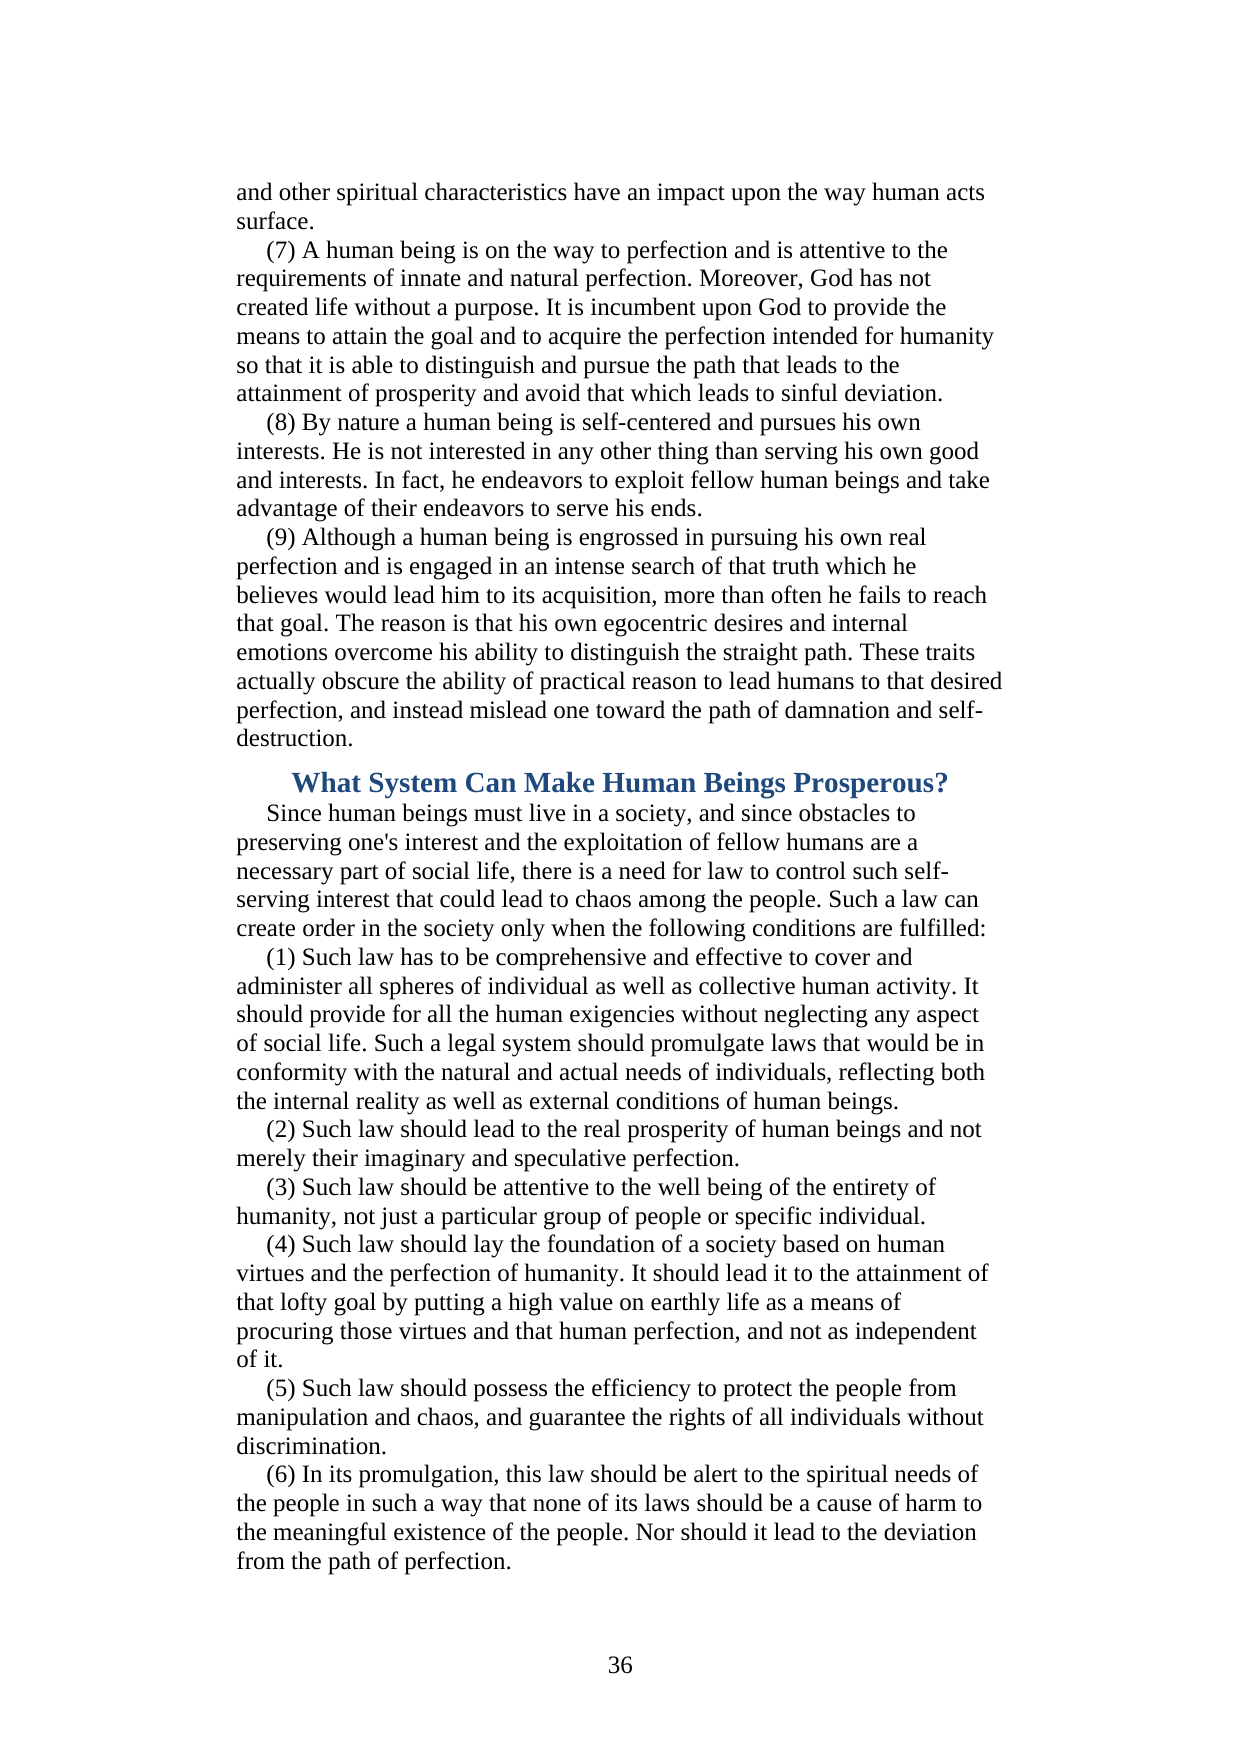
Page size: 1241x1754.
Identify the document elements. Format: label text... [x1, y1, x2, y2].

text (8) By nature a human being is self-centered and pursues his own interests. He is not interested in any other thing than serving his own good and interests. In fact, he endeavors to exploit fellow human beings and take advantage of their endeavors to serve his ends. [236, 407, 1004, 522]
text (2) Such law should lead to the real prosperity of human beings and not merely their imaginary and speculative perfection. [236, 1114, 1004, 1172]
text (1) Such law has to be comprehensive and effective to cover and administer all spheres of individual as well as collective human activity. It should provide for all the human exigencies without neglecting any aspect of social life. Such a legal system should promulgate laws that would be in conformity with the natural and actual needs of individuals, reflecting both the internal reality as well as external conditions of human beings. [236, 942, 1004, 1114]
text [236, 177, 1004, 235]
text (7) A human being is on the way to perfection and is attentive to the requirements of innate and natural perfection. Moreover, God has not created life without a purpose. It is incumbent upon God to provide the means to attain the goal and to acquire the perfection intended for humanity so that it is able to distinguish and pursue the path that leads to the attainment of prosperity and avoid that which leads to sinful deviation. [236, 235, 1004, 407]
text Since human beings must live in a society, and since obstacles to preserving one's interest and the exploitation of fellow humans are a necessary part of social life, there is a need for law to control such self-serving interest that could lead to chaos among the people. Such a law can create order in the society only when the following conditions are fulfilled: [236, 798, 1004, 942]
text (9) Although a human being is engrossed in pursuing his own real perfection and is engaged in an intense search of that truth which he believes would lead him to its acquisition, more than often he fails to reach that goal. The reason is that his own egocentric desires and internal emotions overcome his ability to distinguish the straight path. These traits actually obscure the ability of practical reason to lead humans to that desired perfection, and instead mislead one toward the path of damnation and self-destruction. [236, 522, 1004, 752]
text (5) Such law should possess the efficiency to protect the people from manipulation and chaos, and guarantee the rights of all individuals without discrimination. [236, 1373, 1004, 1459]
text (6) In its promulgation, this law should be alert to the spiritual needs of the people in such a way that none of its laws should be a cause of harm to the meaningful existence of the people. Nor should it lead to the deviation from the path of perfection. [236, 1459, 1004, 1574]
text (3) Such law should be attentive to the well being of the entirety of humanity, not just a particular group of people or specific individual. [236, 1172, 1004, 1229]
subtitle What System Can Make Human Beings Prosperous? [236, 765, 1004, 798]
text (4) Such law should lay the foundation of a society based on human virtues and the perfection of humanity. It should lead it to the attainment of that lofty goal by putting a high value on earthly life as a means of procuring those virtues and that human perfection, and not as independent of it. [236, 1229, 1004, 1373]
